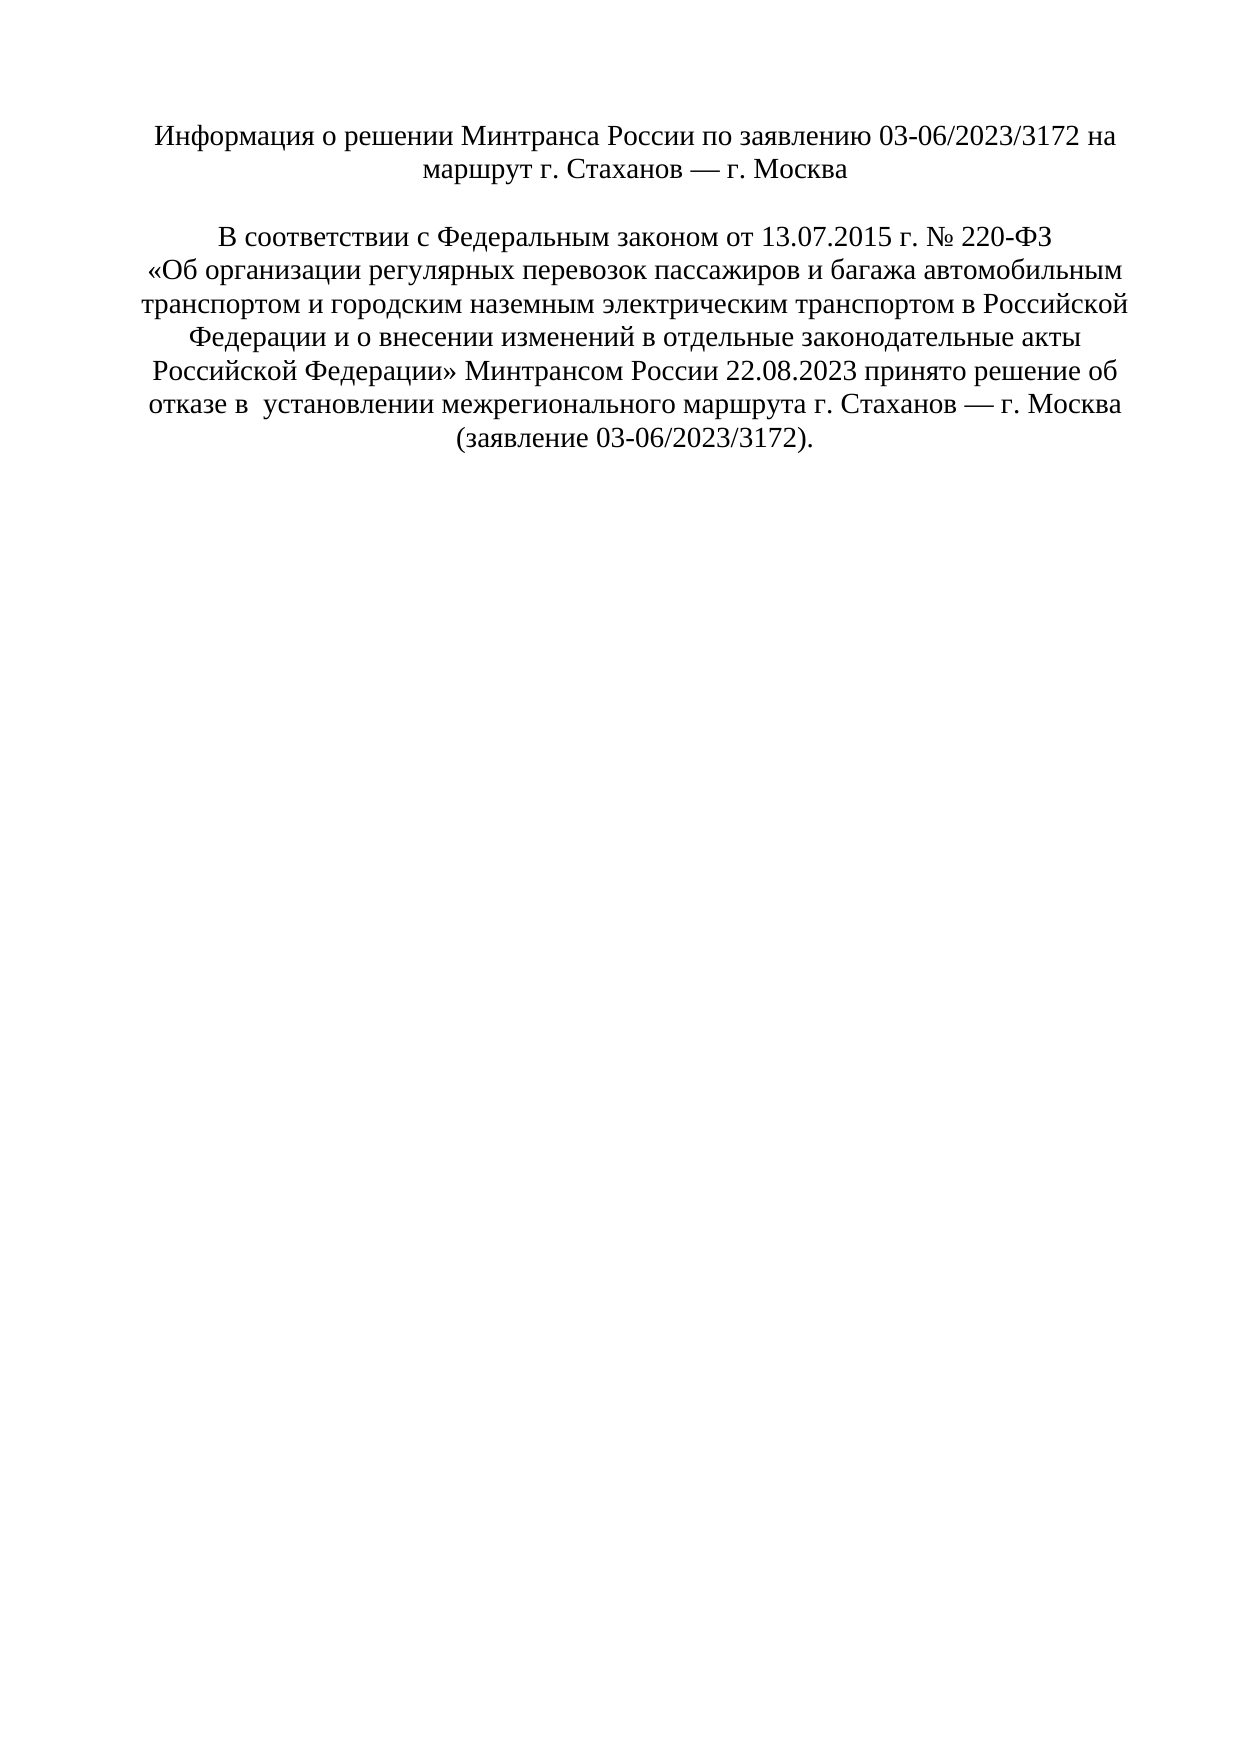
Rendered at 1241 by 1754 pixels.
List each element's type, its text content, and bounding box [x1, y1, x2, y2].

text В соответствии с Федеральным законом от 13.07.2015 г. № 220-ФЗ «Об организации регулярных перевозок пассажиров и багажа автомобильным транспортом и городским наземным электрическим транспортом в Российской Федерации и о внесении изменений в отдельные законодательные акты Российской Федерации» Минтрансом России 22.08.2023 принято решение об отказе в установлении межрегионального маршрута г. Стаханов — г. Москва (заявление 03-06/2023/3172). [118, 219, 1152, 453]
text Информация о решении Минтранса России по заявлению 03-06/2023/3172 на маршрут г. Стаханов — г. Москва [118, 118, 1152, 185]
